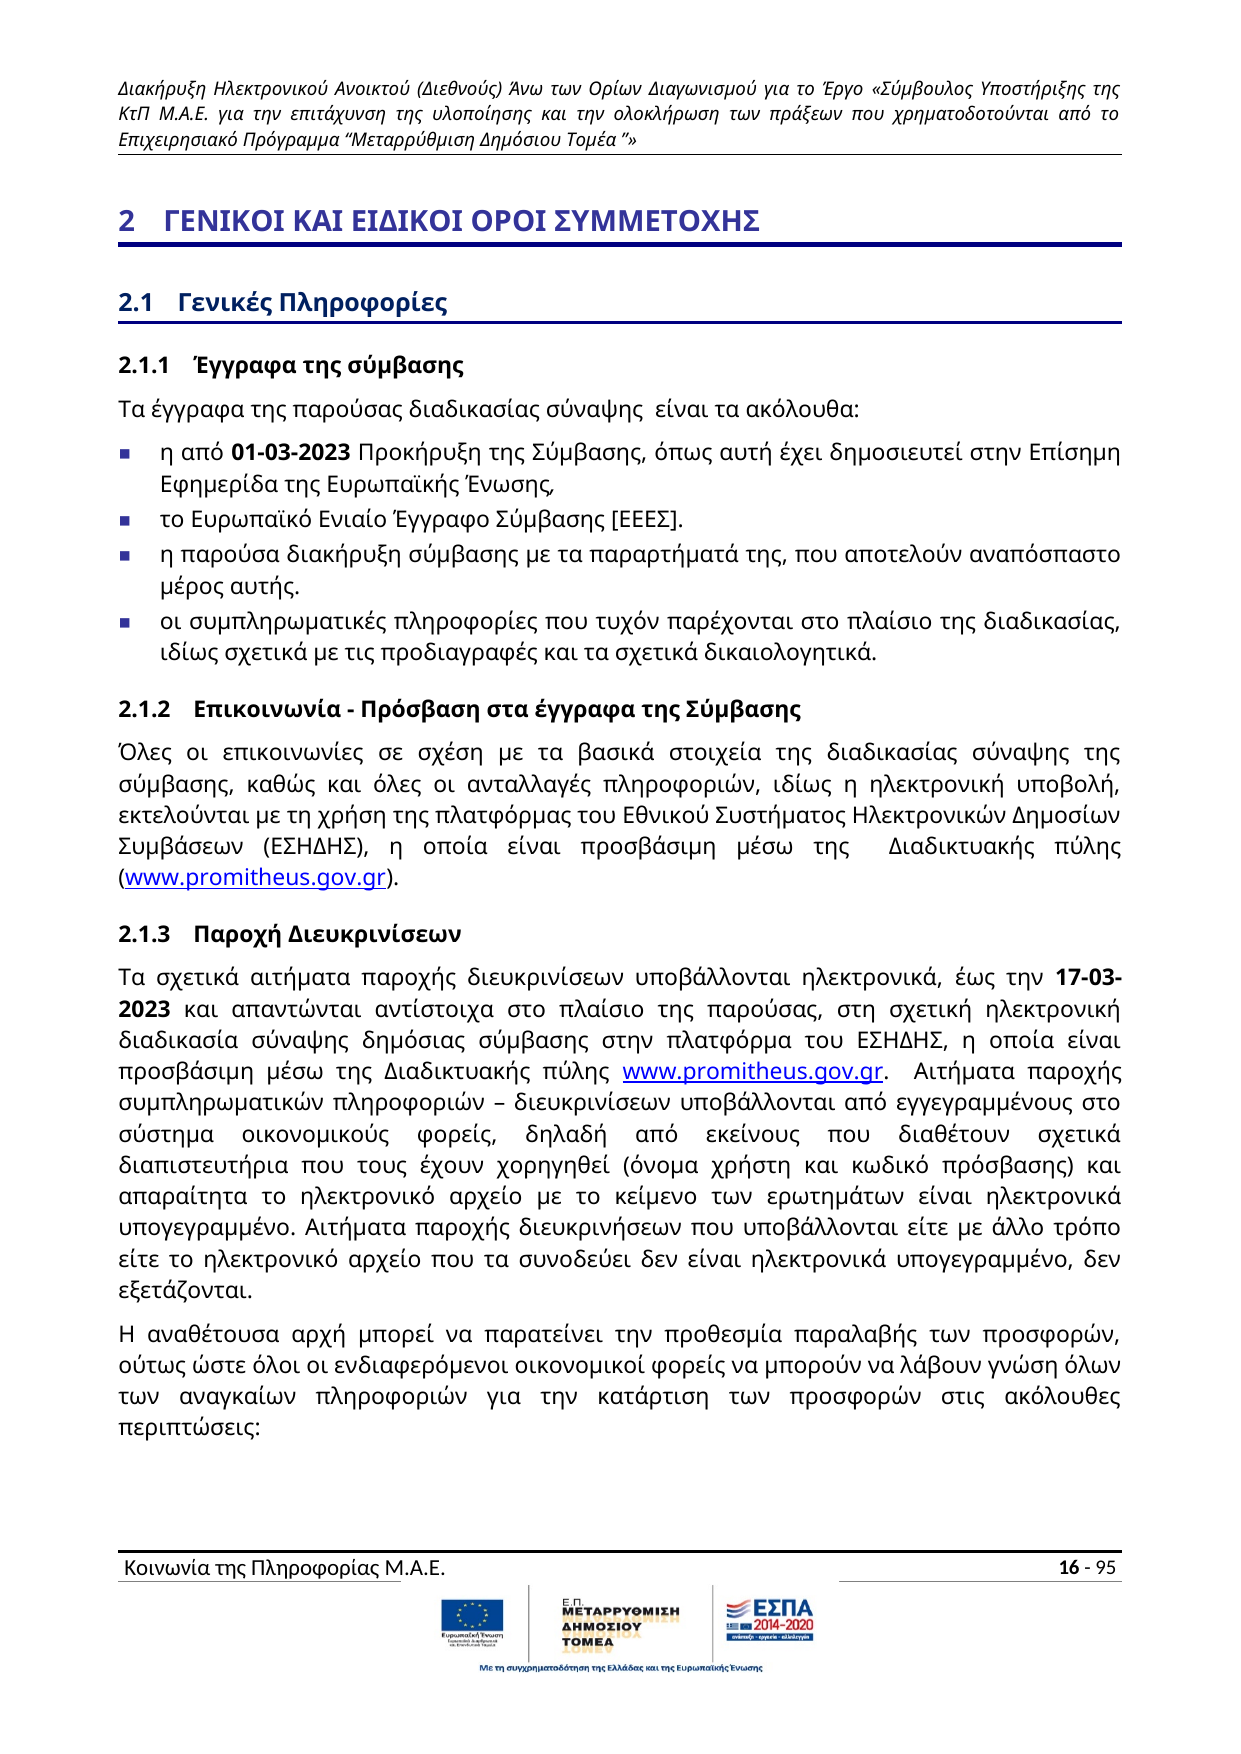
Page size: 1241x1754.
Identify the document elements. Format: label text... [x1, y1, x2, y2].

subtitle Επικοινωνία - Πρόσβαση στα έγγραφα της Σύμβασης [118, 692, 1122, 724]
text Τα έγγραφα της παρούσας διαδικασίας σύναψης είναι τα ακόλουθα: [118, 392, 1122, 424]
list οι συμπληρωματικές πληροφορίες που τυχόν παρέχονται στο πλαίσιο της διαδικασίας, ιδίως σχετικά με τις προδιαγραφές και τα σχετικά δικαιολογητικά. [118, 605, 1122, 667]
text Όλες οι επικοινωνίες σε σχέση με τα βασικά στοιχεία της διαδικασίας σύναψης της σύμβασης, καθώς και όλες οι ανταλλαγές πληροφοριών, ιδίως η ηλεκτρονική υποβολή, εκτελούνται με τη χρήση της πλατφόρμας του Εθνικού Συστήματος Ηλεκτρονικών Δημοσίων Συμβάσεων (ΕΣΗΔΗΣ), η οποία είναι προσβάσιμη μέσω της Διαδικτυακής πύλης (www.promitheus.gov.gr). [118, 736, 1122, 892]
picture [401, 1581, 840, 1673]
list η από 01-03-2023 Προκήρυξη της Σύμβασης, όπως αυτή έχει δημοσιευτεί στην Επίσημη Εφημερίδα της Ευρωπαϊκής Ένωσης, [118, 436, 1122, 499]
list η παρούσα διακήρυξη σύμβασης με τα παραρτήματά της, που αποτελούν αναπόσπαστο μέρος αυτής. [118, 538, 1122, 601]
subtitle Γενικές Πληροφορίες [118, 284, 1122, 321]
subtitle Παροχή Διευκρινίσεων [118, 917, 1122, 949]
list το Ευρωπαϊκό Ενιαίο Έγγραφο Σύμβασης [ΕΕΕΣ]. [118, 503, 1122, 534]
subtitle Έγγραφα της σύμβασης [118, 349, 1122, 380]
text Η αναθέτουσα αρχή μπορεί να παρατείνει την προθεσμία παραλαβής των προσφορών, ούτως ώστε όλοι οι ενδιαφερόμενοι οικονομικοί φορείς να μπορούν να λάβουν γνώση όλων των αναγκαίων πληροφοριών για την κατάρτιση των προσφορών στις ακόλουθες περιπτώσεις: [118, 1317, 1122, 1442]
subtitle ΓΕΝΙΚΟΙ ΚΑΙ ΕΙΔΙΚΟΙ ΟΡΟΙ ΣΥΜΜΕΤΟΧΗΣ [118, 201, 1122, 242]
text Τα σχετικά αιτήματα παροχής διευκρινίσεων υποβάλλονται ηλεκτρονικά, έως την 17-03-2023 και απαντώνται αντίστοιχα στο πλαίσιο της παρούσας, στη σχετική ηλεκτρονική διαδικασία σύναψης δημόσιας σύμβασης στην πλατφόρμα του ΕΣΗΔΗΣ, η οποία είναι προσβάσιμη μέσω της Διαδικτυακής πύλης www.promitheus.gov.gr. Αιτήματα παροχής συμπληρωματικών πληροφοριών – διευκρινίσεων υποβάλλονται από εγγεγραμμένους στο σύστημα οικονομικούς φορείς, δηλαδή από εκείνους που διαθέτουν σχετικά διαπιστευτήρια που τους έχουν χορηγηθεί (όνομα χρήστη και κωδικό πρόσβασης) και απαραίτητα το ηλεκτρονικό αρχείο με το κείμενο των ερωτημάτων είναι ηλεκτρονικά υπογεγραμμένο. Αιτήματα παροχής διευκρινήσεων που υποβάλλονται είτε με άλλο τρόπο είτε το ηλεκτρονικό αρχείο που τα συνοδεύει δεν είναι ηλεκτρονικά υπογεγραμμένο, δεν εξετάζονται. [118, 961, 1122, 1305]
